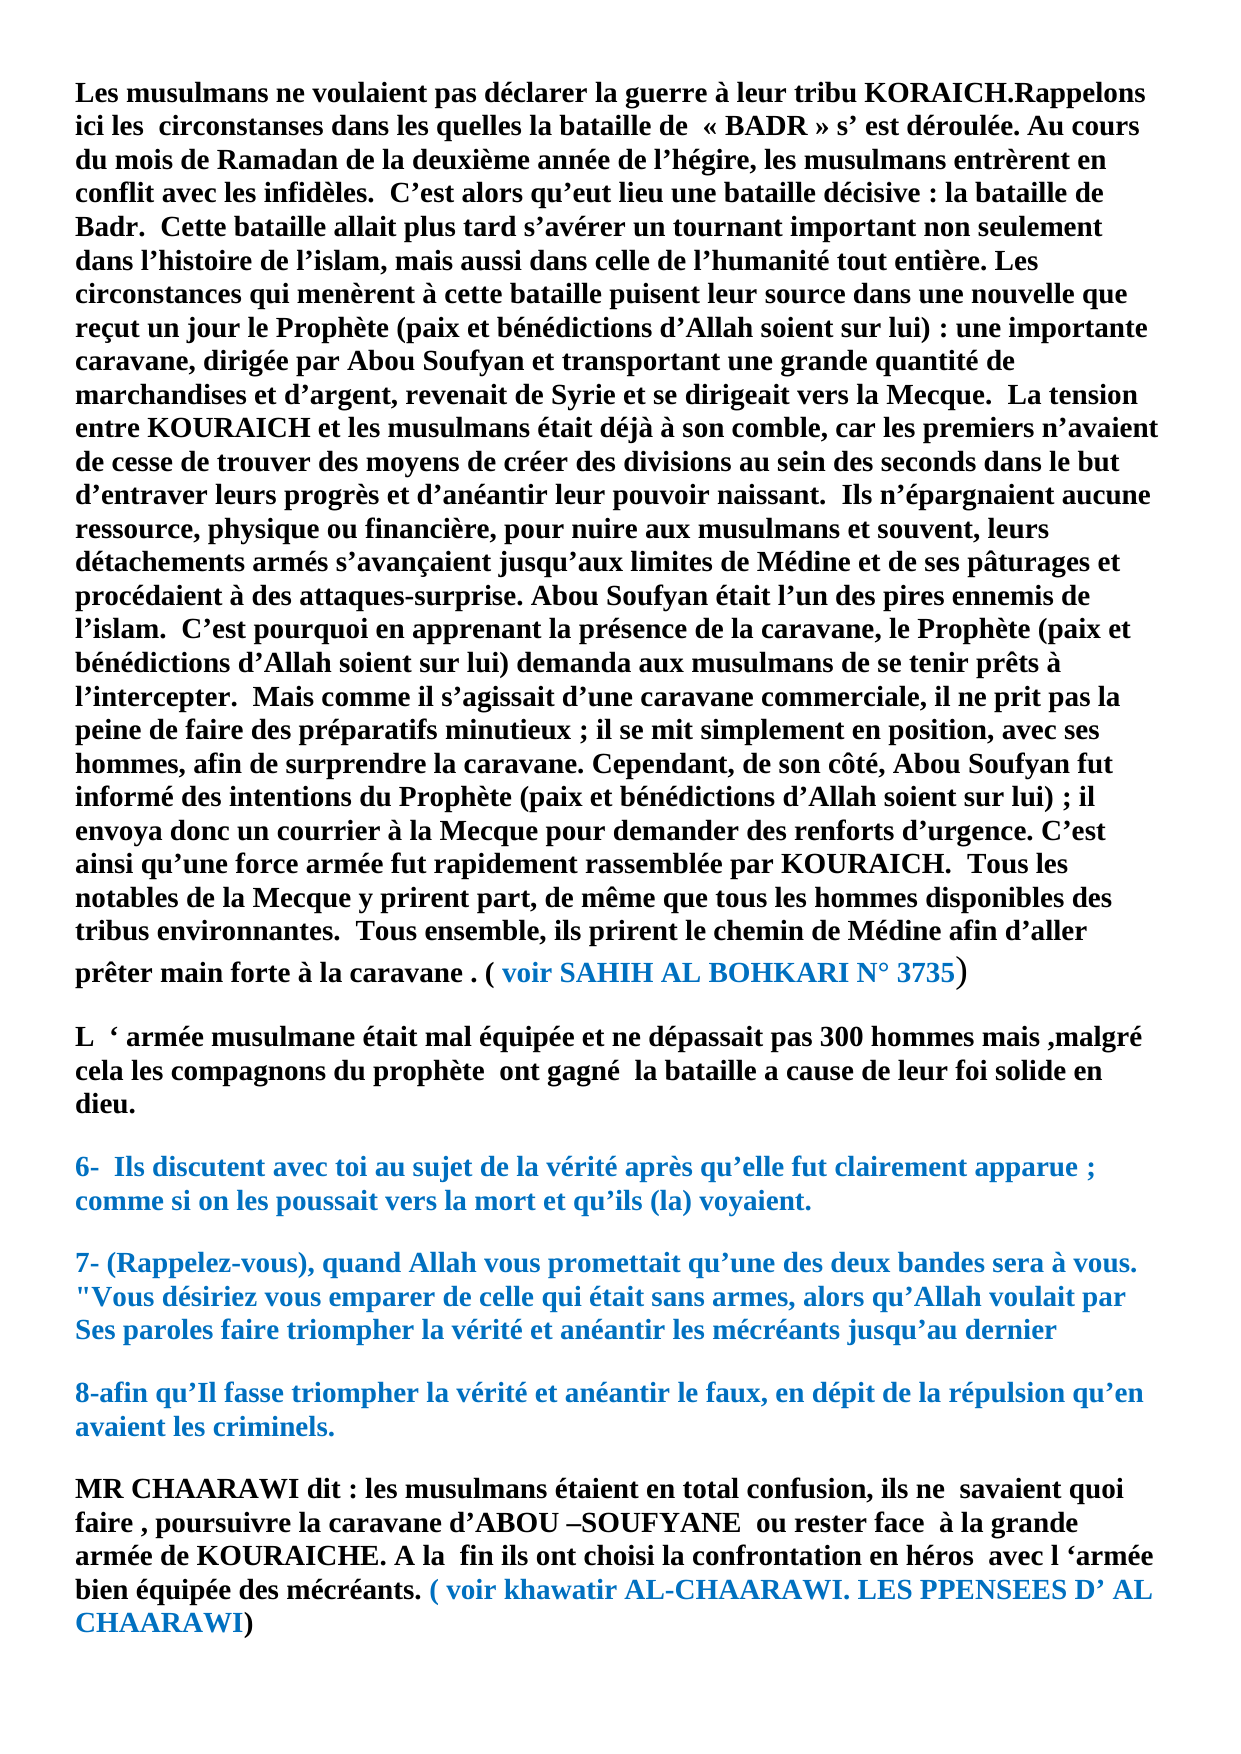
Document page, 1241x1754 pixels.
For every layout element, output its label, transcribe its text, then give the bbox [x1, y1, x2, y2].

text MR CHAARAWI dit : les musulmans étaient en total confusion, ils ne savaient quoi faire , poursuivre la caravane d’ABOU –SOUFYANE ou rester face à la grande armée de KOURAICHE. A la fin ils ont choisi la confrontation en héros avec l ‘armée bien équipée des mécréants. ( voir khawatir AL-CHAARAWI. LES PPENSEES D’ AL CHAARAWI) [75, 1471, 1165, 1639]
text 6- Ils discutent avec toi au sujet de la vérité après qu’elle fut clairement apparue ; comme si on les poussait vers la mort et qu’ils (la) voyaient. [75, 1149, 1165, 1216]
text 8-afin qu’Il fasse triompher la vérité et anéantir le faux, en dépit de la répulsion qu’en avaient les criminels. [75, 1375, 1165, 1442]
text L ‘ armée musulmane était mal équipée et ne dépassait pas 300 hommes mais ,malgré cela les compagnons du prophète ont gagné la bataille a cause de leur foi solide en dieu. [75, 1019, 1165, 1120]
text 7- (Rappelez-vous), quand Allah vous promettait qu’une des deux bandes sera à vous. "Vous désiriez vous emparer de celle qui était sans armes, alors qu’Allah voulait par Ses paroles faire triompher la vérité et anéantir les mécréants jusqu’au dernier [75, 1245, 1165, 1346]
text Les musulmans ne voulaient pas déclarer la guerre à leur tribu KORAICH.Rappelons ici les circonstanses dans les quelles la bataille de « BADR » s’ est déroulée. Au cours du mois de Ramadan de la deuxième année de l’hégire, les musulmans entrèrent en conflit avec les infidèles. C’est alors qu’eut lieu une bataille décisive : la bataille de Badr. Cette bataille allait plus tard s’avérer un tournant important non seulement dans l’histoire de l’islam, mais aussi dans celle de l’humanité tout entière. Les circonstances qui menèrent à cette bataille puisent leur source dans une nouvelle que reçut un jour le Prophète (paix et bénédictions d’Allah soient sur lui) : une importante caravane, dirigée par Abou Soufyan et transportant une grande quantité de marchandises et d’argent, revenait de Syrie et se dirigeait vers la Mecque. La tension entre KOURAICH et les musulmans était déjà à son comble, car les premiers n’avaient de cesse de trouver des moyens de créer des divisions au sein des seconds dans le but d’entraver leurs progrès et d’anéantir leur pouvoir naissant. Ils n’épargnaient aucune ressource, physique ou financière, pour nuire aux musulmans et souvent, leurs détachements armés s’avançaient jusqu’aux limites de Médine et de ses pâturages et procédaient à des attaques-surprise. Abou Soufyan était l’un des pires ennemis de l’islam. C’est pourquoi en apprenant la présence de la caravane, le Prophète (paix et bénédictions d’Allah soient sur lui) demanda aux musulmans de se tenir prêts à l’intercepter. Mais comme il s’agissait d’une caravane commerciale, il ne prit pas la peine de faire des préparatifs minutieux ; il se mit simplement en position, avec ses hommes, afin de surprendre la caravane. Cependant, de son côté, Abou Soufyan fut informé des intentions du Prophète (paix et bénédictions d’Allah soient sur lui) ; il envoya donc un courrier à la Mecque pour demander des renforts d’urgence. C’est ainsi qu’une force armée fut rapidement rassemblée par KOURAICH. Tous les notables de la Mecque y prirent part, de même que tous les hommes disponibles des tribus environnantes. Tous ensemble, ils prirent le chemin de Médine afin d’aller prêter main forte à la caravane . ( voir SAHIH AL BOHKARI N° 3735) [75, 75, 1165, 990]
